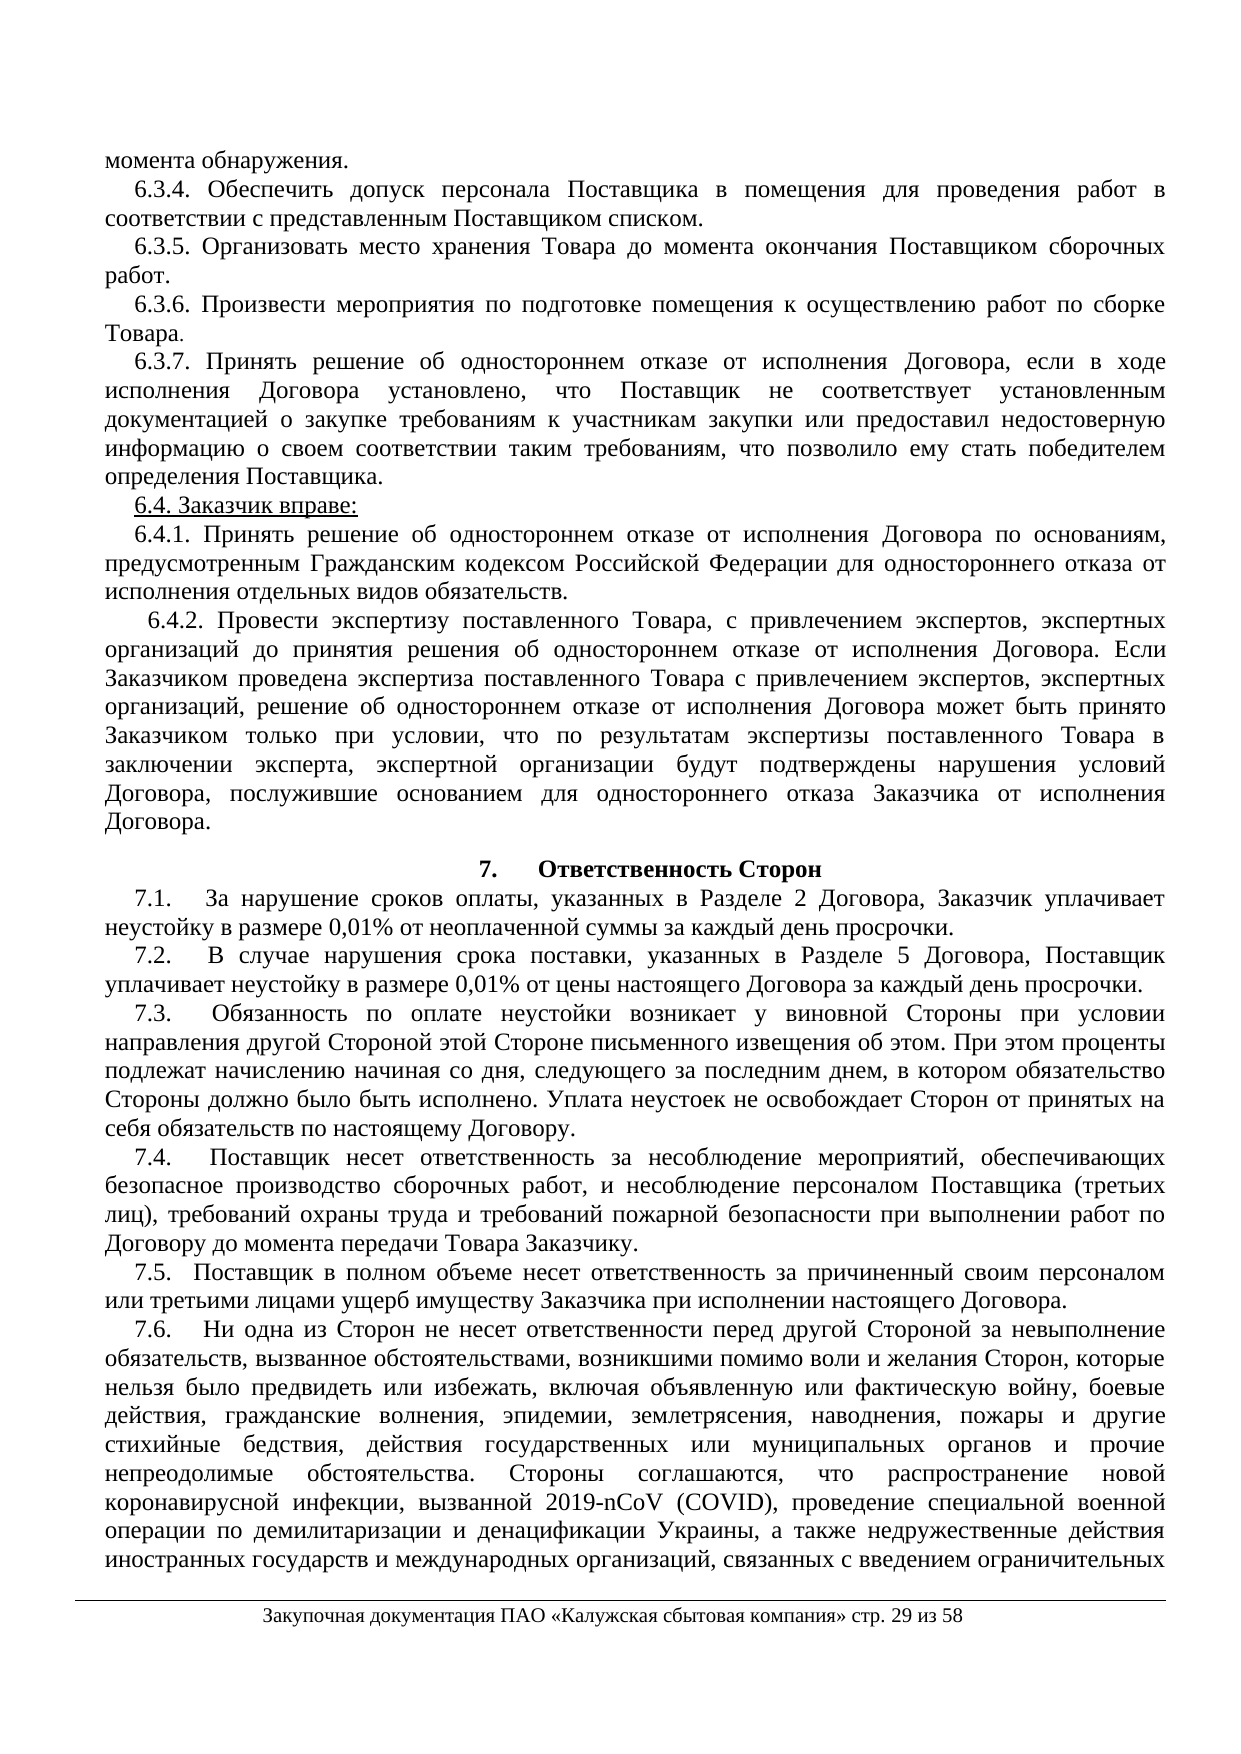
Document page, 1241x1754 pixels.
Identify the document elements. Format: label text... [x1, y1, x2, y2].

list Ответственность Сторон [104, 854, 1166, 883]
text 6.3.7. Принять решение об одностороннем отказе от исполнения Договора, если в ходе исполнения Договора установлено, что Поставщик не соответствует установленным документацией о закупке требованиям к участникам закупки или предоставил недостоверную информацию о своем соответствии таким требованиям, что позволило ему стать победителем определения Поставщика. [104, 346, 1166, 490]
text 6.4.2. Провести экспертизу поставленного Товара, с привлечением экспертов, экспертных организаций до принятия решения об одностороннем отказе от исполнения Договора. Если Заказчиком проведена экспертиза поставленного Товара с привлечением экспертов, экспертных организаций, решение об одностороннем отказе от исполнения Договора может быть принято Заказчиком только при условии, что по результатам экспертизы поставленного Товара в заключении эксперта, экспертной организации будут подтверждены нарушения условий Договора, послужившие основанием для одностороннего отказа Заказчика от исполнения Договора. [104, 605, 1166, 835]
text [104, 145, 1166, 174]
text 6.4. Заказчик вправе: [104, 490, 1166, 519]
list В случае нарушения срока поставки, указанных в Разделе 5 Договора, Поставщик уплачивает неустойку в размере 0,01% от цены настоящего Договора за каждый день просрочки. [104, 941, 1166, 998]
list Поставщик в полном объеме несет ответственность за причиненный своим персоналом или третьими лицами ущерб имуществу Заказчика при исполнении настоящего Договора. [104, 1257, 1166, 1314]
list Поставщик несет ответственность за несоблюдение мероприятий, обеспечивающих безопасное производство сборочных работ, и несоблюдение персоналом Поставщика (третьих лиц), требований охраны труда и требований пожарной безопасности при выполнении работ по Договору до момента передачи Товара Заказчику. [104, 1142, 1166, 1257]
list Обязанность по оплате неустойки возникает у виновной Стороны при условии направления другой Стороной этой Стороне письменного извещения об этом. При этом проценты подлежат начислению начиная со дня, следующего за последним днем, в котором обязательство Стороны должно было быть исполнено. Уплата неустоек не освобождает Сторон от принятых на себя обязательств по настоящему Договору. [104, 998, 1166, 1142]
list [104, 1314, 1166, 1573]
text 6.3.5. Организовать место хранения Товара до момента окончания Поставщиком сборочных работ. [104, 231, 1166, 289]
text 6.3.6. Произвести мероприятия по подготовке помещения к осуществлению работ по сборке Товара. [104, 289, 1166, 346]
text 6.3.4. Обеспечить допуск персонала Поставщика в помещения для проведения работ в соответствии с представленным Поставщиком списком. [104, 174, 1166, 231]
text 6.4.1. Принять решение об одностороннем отказе от исполнения Договора по основаниям, предусмотренным Гражданским кодексом Российской Федерации для одностороннего отказа от исполнения отдельных видов обязательств. [104, 519, 1166, 605]
list За нарушение сроков оплаты, указанных в Разделе 2 Договора, Заказчик уплачивает неустойку в размере 0,01% от неоплаченной суммы за каждый день просрочки. [104, 883, 1166, 941]
